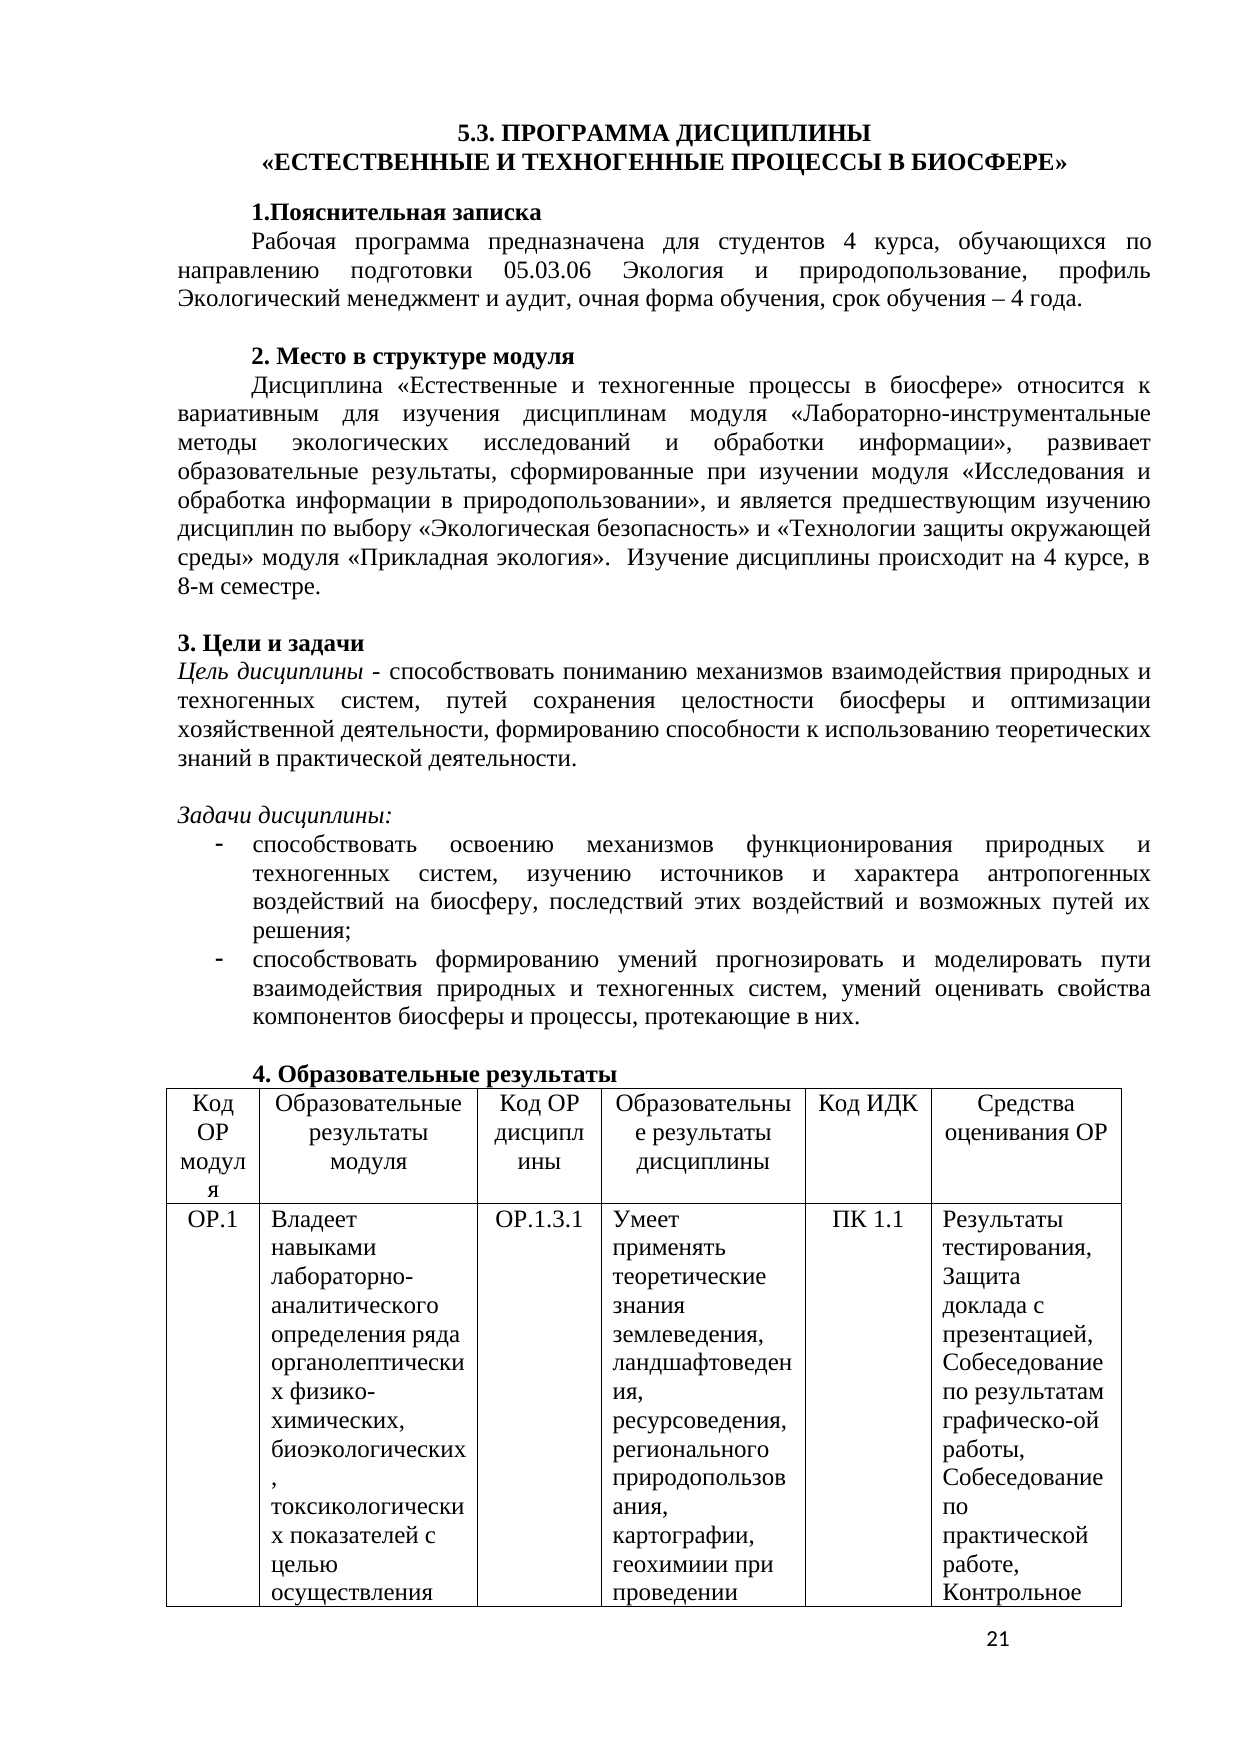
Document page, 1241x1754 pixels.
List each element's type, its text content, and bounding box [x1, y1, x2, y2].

text 1.Пояснительная записка [177, 197, 1152, 226]
text Задачи дисциплины: [177, 800, 1152, 829]
text 5.3. ПРОГРАММА ДИСЦИПЛИНЫ [177, 118, 1152, 147]
table_header Образовательные результаты модуля [260, 1089, 477, 1203]
table_header Код ОР дисциплины [478, 1089, 601, 1203]
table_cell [602, 1204, 805, 1606]
table_cell ОР.1 [167, 1204, 259, 1606]
text Дисциплина «Естественные и техногенные процессы в биосфере» относится к вариативным для изучения дисциплинам модуля «Лабораторно-инструментальные методы экологических исследований и обработки информации», развивает образовательные результаты, сформированные при изучении модуля «Исследования и обработка информации в природопользовании», и является предшествующим изучению дисциплин по выбору «Экологическая безопасность» и «Технологии защиты окружающей среды» модуля «Прикладная экология». Изучение дисциплины происходит на 4 курсе, в 8-м семестре. [177, 370, 1152, 600]
table_header Средства оценивания ОР [932, 1089, 1121, 1203]
text 2. Место в структуре модуля [177, 341, 1152, 370]
text «ЕСТЕСТВЕННЫЕ И ТЕХНОГЕННЫЕ ПРОЦЕССЫ В БИОСФЕРЕ» [177, 147, 1152, 176]
table_header Образовательные результаты дисциплины [602, 1089, 805, 1203]
table_cell ОР.1.3.1 [478, 1204, 601, 1606]
table_cell ПК 1.1 [806, 1204, 931, 1606]
text 3. Цели и задачи [177, 628, 1152, 656]
table_header Код ИДК [806, 1089, 931, 1203]
list способствовать освоению механизмов функционирования природных и техногенных систем, изучению источников и характера антропогенных воздействий на биосферу, последствий этих воздействий и возможных путей их решения; [215, 829, 1152, 944]
table_header Код ОР модуля [167, 1089, 259, 1203]
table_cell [260, 1204, 477, 1606]
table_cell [932, 1204, 1121, 1606]
text Рабочая программа предназначена для студентов 4 курса, обучающихся по направлению подготовки 05.03.06 Экология и природопользование, профиль Экологический менеджмент и аудит, очная форма обучения, срок обучения – 4 года. [177, 226, 1152, 312]
text Цель дисциплины - способствовать пониманию механизмов взаимодействия природных и техногенных систем, путей сохранения целостности биосферы и оптимизации хозяйственной деятельности, формированию способности к использованию теоретических знаний в практической деятельности. [177, 656, 1152, 771]
text 4. Образовательные результаты [252, 1059, 1152, 1088]
list способствовать формированию умений прогнозировать и моделировать пути взаимодействия природных и техногенных систем, умений оценивать свойства компонентов биосферы и процессы, протекающие в них. [215, 944, 1152, 1030]
